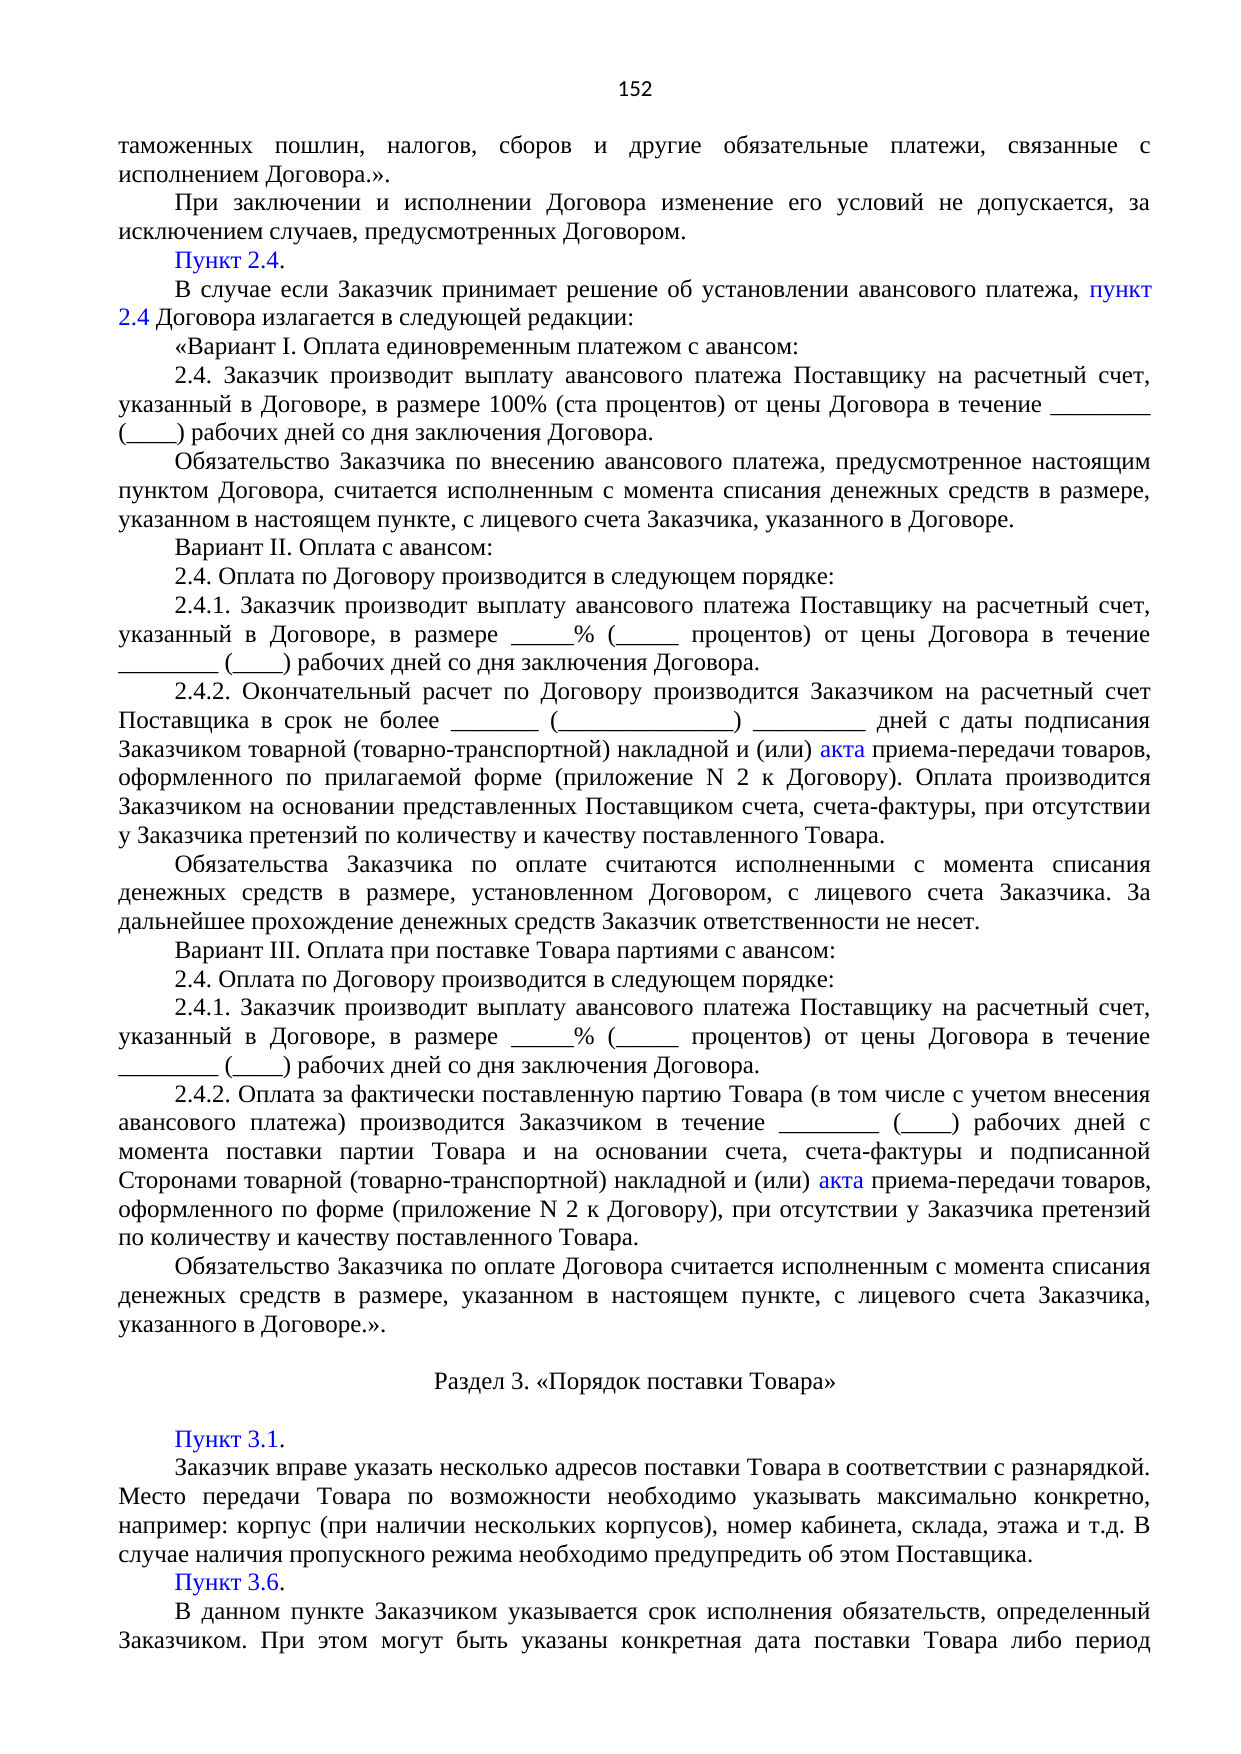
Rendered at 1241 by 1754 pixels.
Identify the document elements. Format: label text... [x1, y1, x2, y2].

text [118, 130, 1152, 187]
text В случае если Заказчик принимает решение об установлении авансового платежа, пункт 2.4 Договора излагается в следующей редакции: [118, 274, 1152, 331]
text Пункт 3.1. [118, 1424, 1152, 1452]
text 2.4.2. Оплата за фактически поставленную партию Товара (в том числе с учетом внесения авансового платежа) производится Заказчиком в течение ________ (____) рабочих дней с момента поставки партии Товара и на основании счета, счета-фактуры и подписанной Сторонами товарной (товарно-транспортной) накладной и (или) акта приема-передачи товаров, оформленного по форме (приложение N 2 к Договору), при отсутствии у Заказчика претензий по количеству и качеству поставленного Товара. [118, 1079, 1152, 1251]
text Вариант III. Оплата при поставке Товара партиями с авансом: [118, 935, 1152, 964]
text 2.4.1. Заказчик производит выплату авансового платежа Поставщику на расчетный счет, указанный в Договоре, в размере _____% (_____ процентов) от цены Договора в течение ________ (____) рабочих дней со дня заключения Договора. [118, 992, 1152, 1079]
text Обязательства Заказчика по оплате считаются исполненными с момента списания денежных средств в размере, установленном Договором, с лицевого счета Заказчика. За дальнейшее прохождение денежных средств Заказчик ответственности не несет. [118, 849, 1152, 935]
text Обязательство Заказчика по внесению авансового платежа, предусмотренное настоящим пунктом Договора, считается исполненным с момента списания денежных средств в размере, указанном в настоящем пункте, с лицевого счета Заказчика, указанного в Договоре. [118, 446, 1152, 532]
text 2.4.1. Заказчик производит выплату авансового платежа Поставщику на расчетный счет, указанный в Договоре, в размере _____% (_____ процентов) от цены Договора в течение ________ (____) рабочих дней со дня заключения Договора. [118, 590, 1152, 676]
text 2.4. Заказчик производит выплату авансового платежа Поставщику на расчетный счет, указанный в Договоре, в размере 100% (ста процентов) от цены Договора в течение ________ (____) рабочих дней со дня заключения Договора. [118, 360, 1152, 446]
text Вариант II. Оплата с авансом: [118, 532, 1152, 561]
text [118, 1596, 1152, 1654]
text 2.4. Оплата по Договору производится в следующем порядке: [118, 964, 1152, 992]
text Пункт 3.6. [118, 1567, 1152, 1596]
text Пункт 2.4. [118, 245, 1152, 274]
text 2.4. Оплата по Договору производится в следующем порядке: [118, 561, 1152, 590]
text При заключении и исполнении Договора изменение его условий не допускается, за исключением случаев, предусмотренных Договором. [118, 187, 1152, 245]
text Заказчик вправе указать несколько адресов поставки Товара в соответствии с разнарядкой. Место передачи Товара по возможности необходимо указывать максимально конкретно, например: корпус (при наличии нескольких корпусов), номер кабинета, склада, этажа и т.д. В случае наличия пропускного режима необходимо предупредить об этом Поставщика. [118, 1452, 1152, 1567]
text 2.4.2. Окончательный расчет по Договору производится Заказчиком на расчетный счет Поставщика в срок не более _______ (______________) _________ дней с даты подписания Заказчиком товарной (товарно-транспортной) накладной и (или) акта приема-передачи товаров, оформленного по прилагаемой форме (приложение N 2 к Договору). Оплата производится Заказчиком на основании представленных Поставщиком счета, счета-фактуры, при отсутствии у Заказчика претензий по количеству и качеству поставленного Товара. [118, 676, 1152, 849]
title Раздел 3. «Порядок поставки Товара» [118, 1366, 1152, 1395]
text «Вариант I. Оплата единовременным платежом с авансом: [118, 331, 1152, 360]
text Обязательство Заказчика по оплате Договора считается исполненным с момента списания денежных средств в размере, указанном в настоящем пункте, с лицевого счета Заказчика, указанного в Договоре.». [118, 1251, 1152, 1337]
